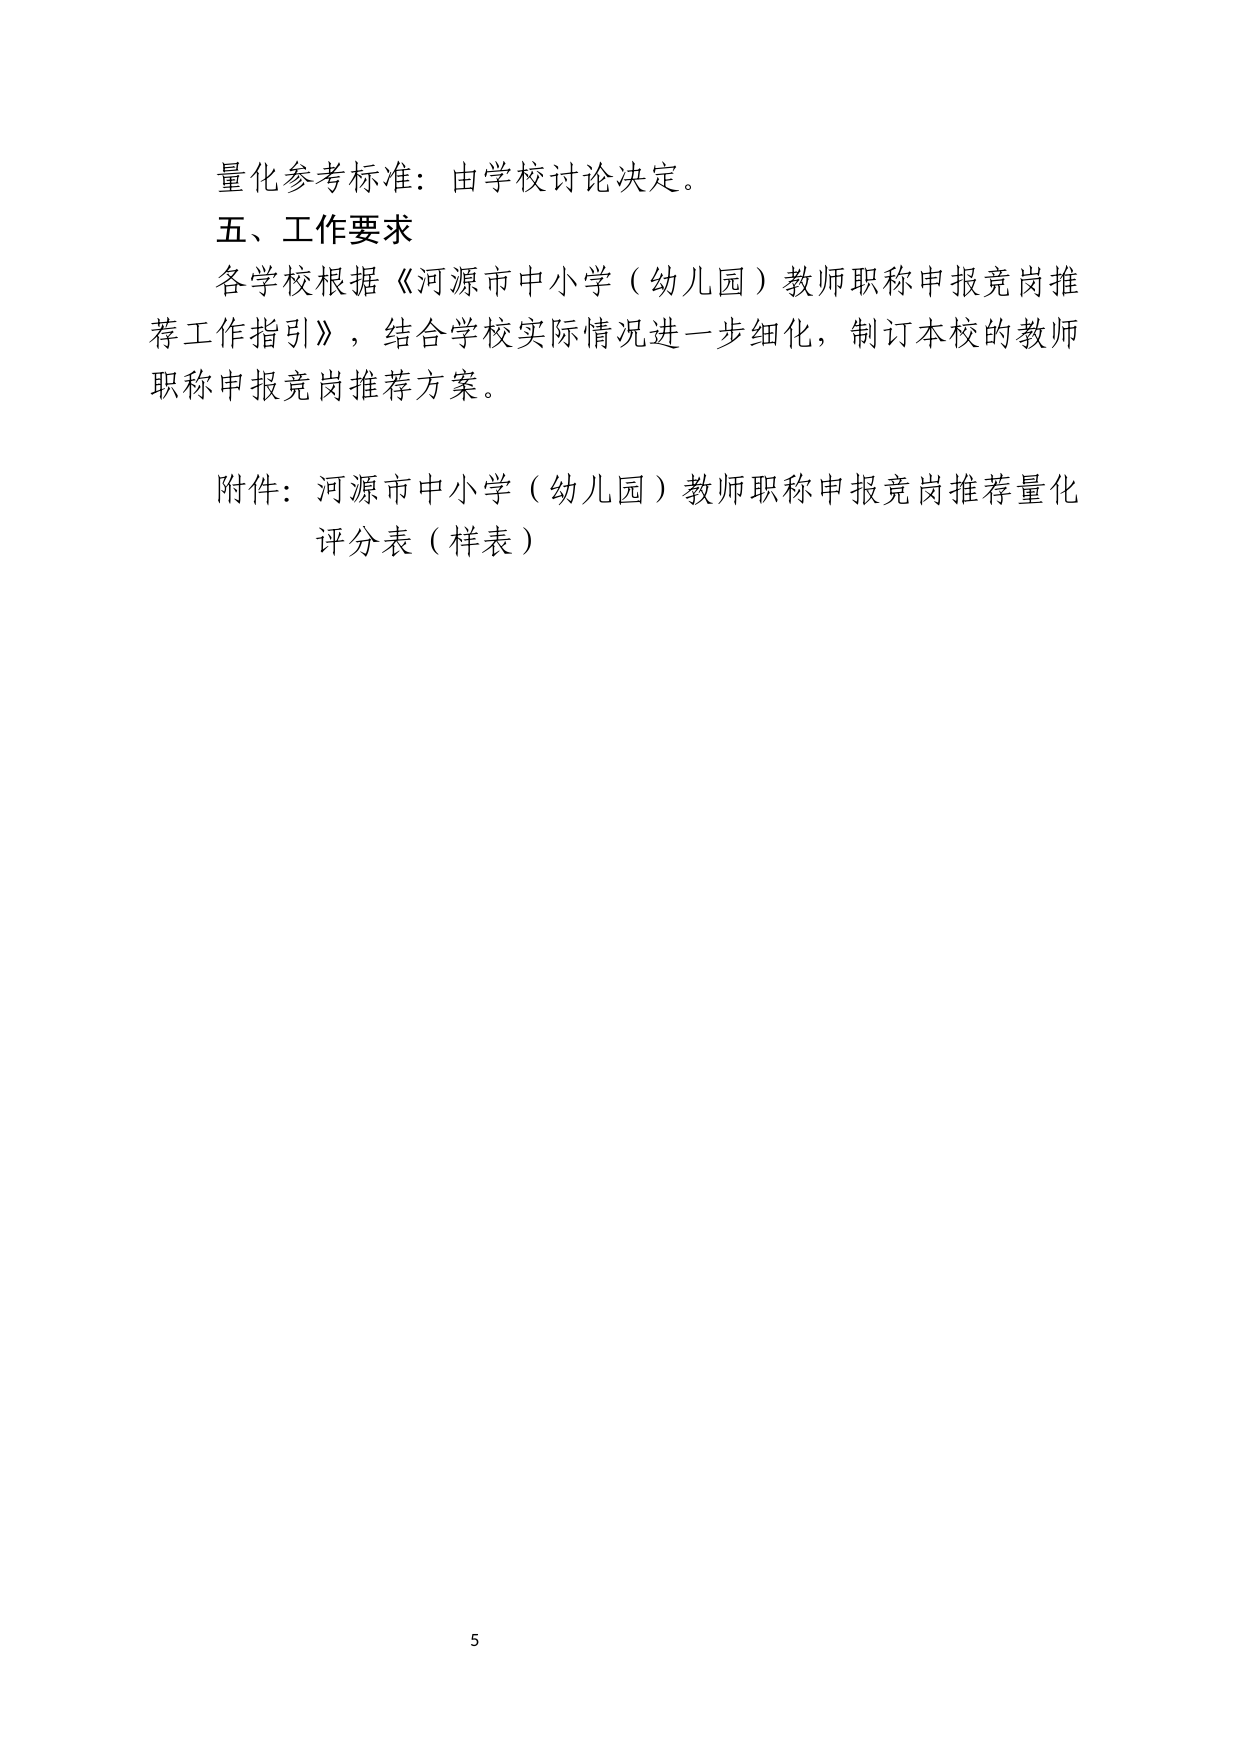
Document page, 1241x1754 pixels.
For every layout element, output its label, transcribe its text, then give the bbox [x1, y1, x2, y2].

text 量化参考标准：由学校讨论决定。 [148, 148, 1093, 200]
text 附件：河源市中小学（幼儿园）教师职称申报竞岗推荐量化评分表（样表） [214, 460, 1093, 564]
text 各学校根据《河源市中小学（幼儿园）教师职称申报竞岗推荐工作指引》，结合学校实际情况进一步细化，制订本校的教师职称申报竞岗推荐方案。 [148, 252, 1093, 408]
text 五、工作要求 [148, 200, 1093, 252]
